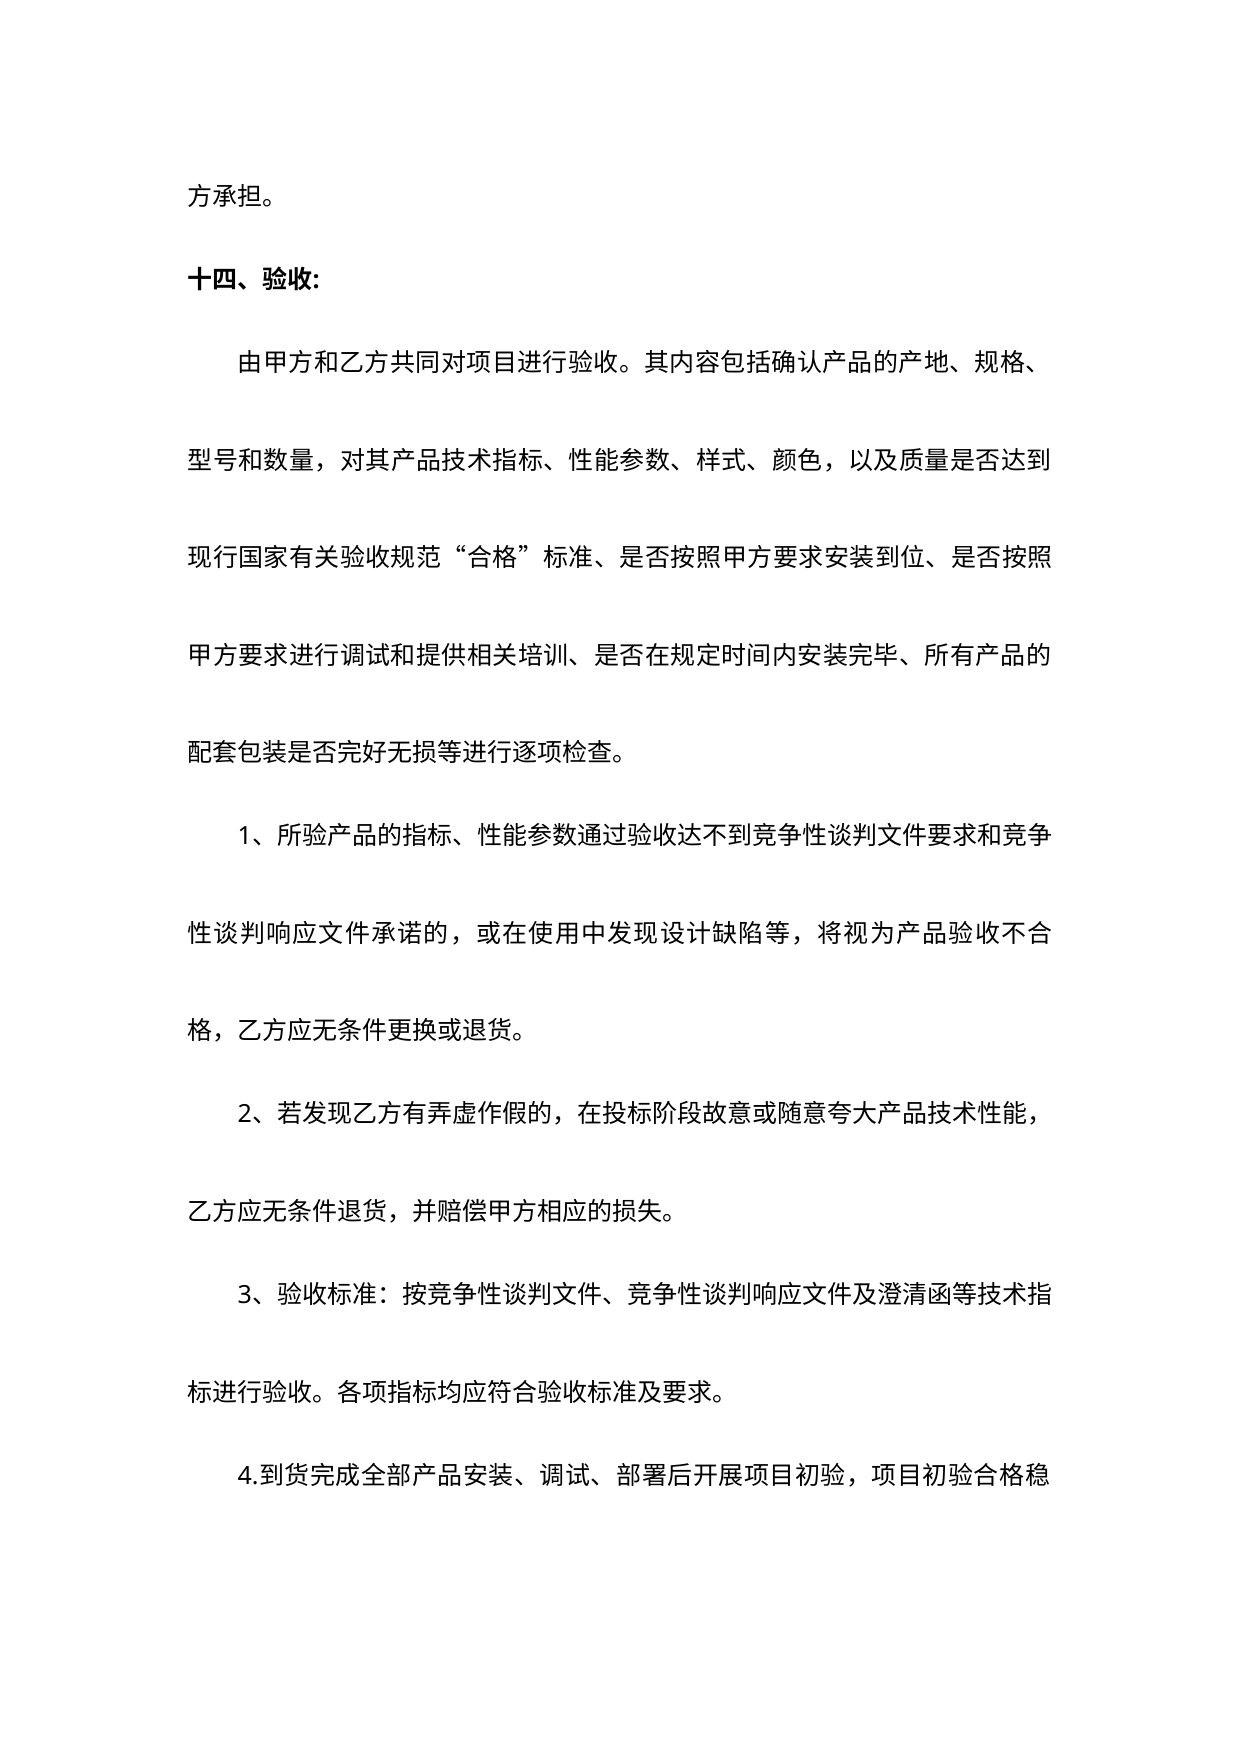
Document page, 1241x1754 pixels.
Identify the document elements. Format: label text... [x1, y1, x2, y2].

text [187, 162, 1053, 227]
text 3、验收标准：按竞争性谈判文件、竞争性谈判响应文件及澄清函等技术指标进行验收。各项指标均应符合验收标准及要求。 [187, 1260, 1053, 1423]
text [187, 1441, 1053, 1506]
text 2、若发现乙方有弄虚作假的，在投标阶段故意或随意夸大产品技术性能，乙方应无条件退货，并赔偿甲方相应的损失。 [187, 1079, 1053, 1242]
text 十四、验收: [187, 245, 1053, 310]
text 1、所验产品的指标、性能参数通过验收达不到竞争性谈判文件要求和竞争性谈判响应文件承诺的，或在使用中发现设计缺陷等，将视为产品验收不合格，乙方应无条件更换或退货。 [187, 801, 1053, 1061]
text 由甲方和乙方共同对项目进行验收。其内容包括确认产品的产地、规格、型号和数量，对其产品技术指标、性能参数、样式、颜色，以及质量是否达到现行国家有关验收规范“合格”标准、是否按照甲方要求安装到位、是否按照甲方要求进行调试和提供相关培训、是否在规定时间内安装完毕、所有产品的配套包装是否完好无损等进行逐项检查。 [187, 328, 1053, 783]
